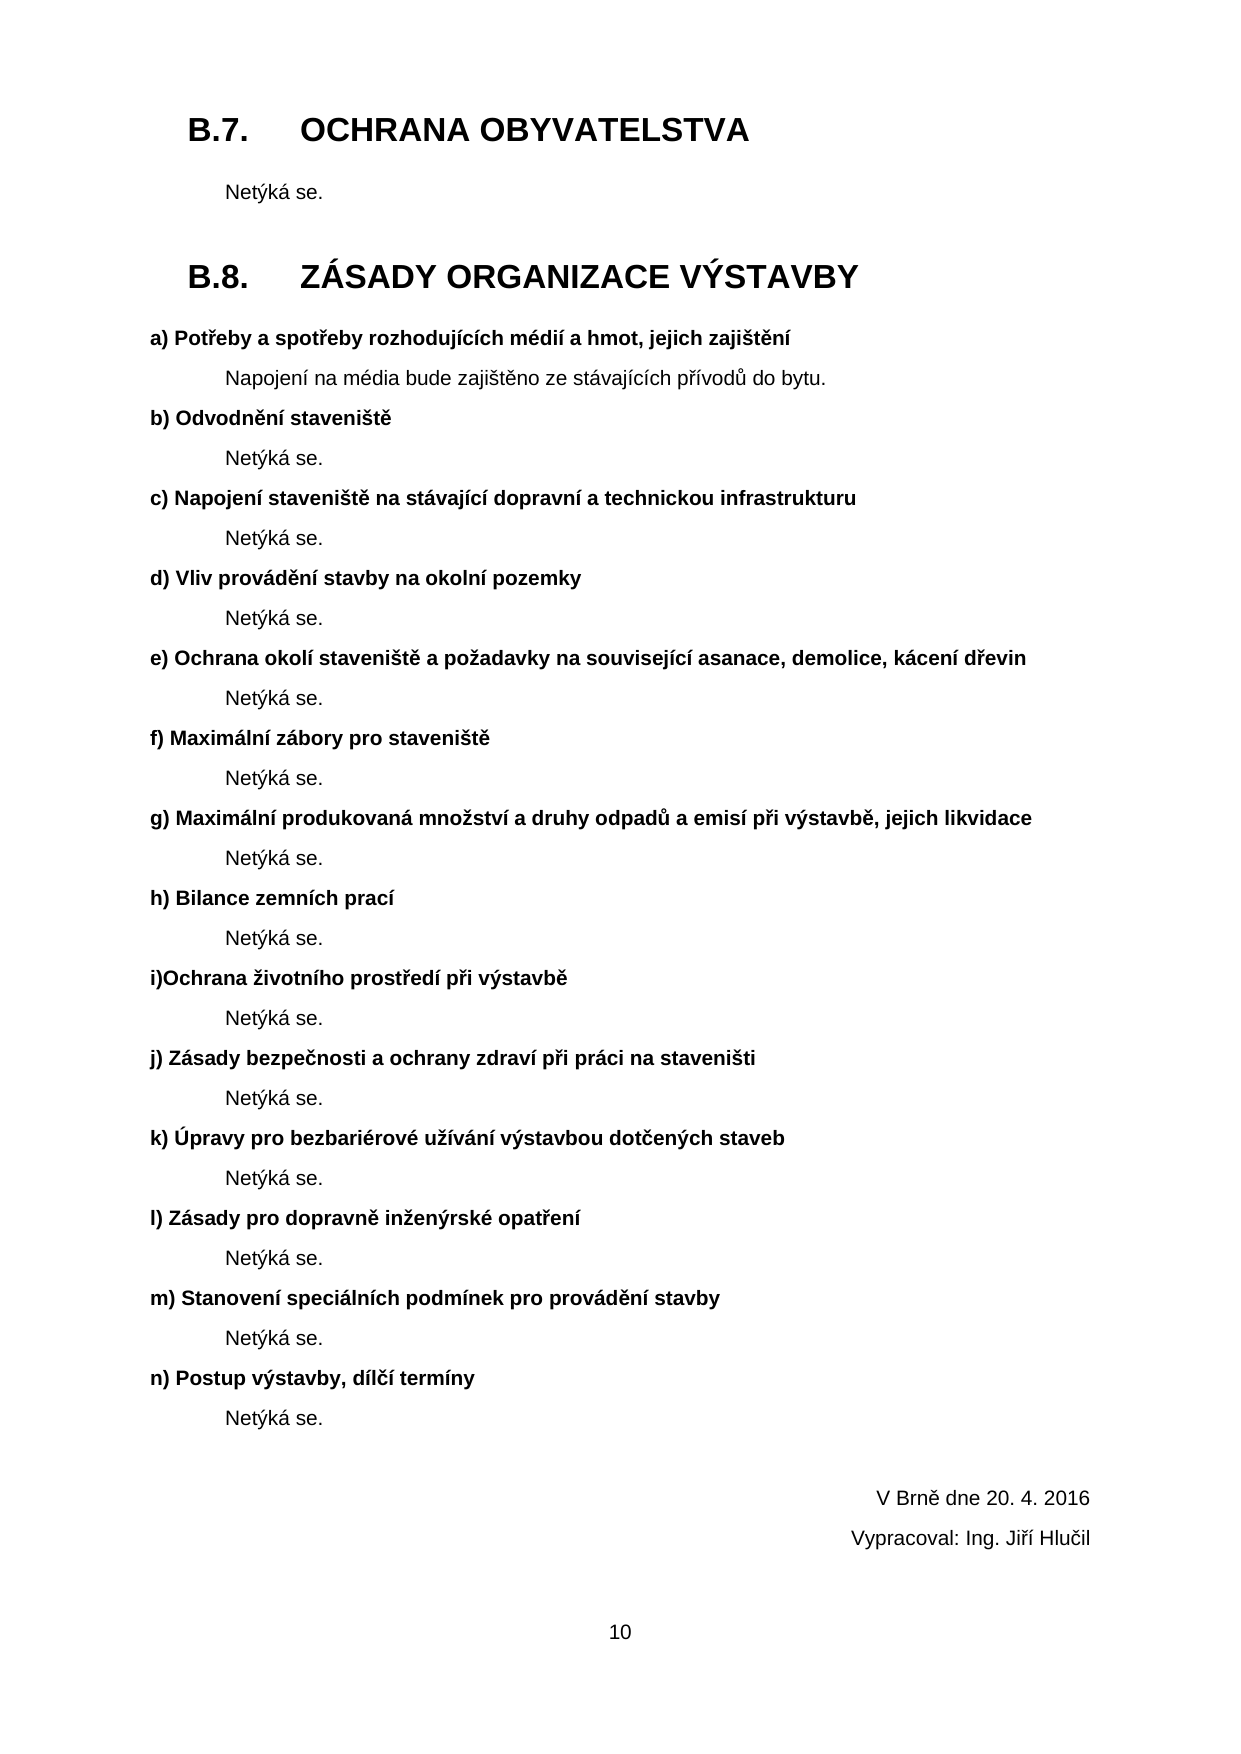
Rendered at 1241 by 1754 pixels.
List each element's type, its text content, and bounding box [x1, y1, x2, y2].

text Netýká se. [150, 1406, 1090, 1430]
text Netýká se. [150, 1086, 1090, 1110]
text Netýká se. [150, 1326, 1090, 1350]
text g) Maximální produkovaná množství a druhy odpadů a emisí při výstavbě, jejich likvidace [150, 806, 1090, 830]
text e) Ochrana okolí staveniště a požadavky na související asanace, demolice, kácení dřevin [150, 646, 1090, 670]
text Netýká se. [150, 446, 1090, 470]
text Netýká se. [150, 179, 1090, 203]
text n) Postup výstavby, dílčí termíny [150, 1366, 1090, 1390]
text Netýká se. [150, 926, 1090, 950]
text Netýká se. [150, 1246, 1090, 1270]
text Netýká se. [150, 686, 1090, 710]
text i)Ochrana životního prostředí při výstavbě [150, 966, 1090, 990]
text k) Úpravy pro bezbariérové užívání výstavbou dotčených staveb [150, 1126, 1090, 1150]
text Netýká se. [150, 1006, 1090, 1030]
text Netýká se. [150, 1166, 1090, 1190]
text B.7. OCHRANA OBYVATELSTVA [187, 110, 1090, 149]
text h) Bilance zemních prací [150, 886, 1090, 910]
text j) Zásady bezpečnosti a ochrany zdraví při práci na staveništi [150, 1046, 1090, 1070]
text b) Odvodnění staveniště [150, 406, 1090, 430]
text a) Potřeby a spotřeby rozhodujících médií a hmot, jejich zajištění [150, 326, 1090, 350]
text c) Napojení staveniště na stávající dopravní a technickou infrastrukturu [150, 486, 1090, 510]
text d) Vliv provádění stavby na okolní pozemky [150, 566, 1090, 590]
text Vypracoval: Ing. Jiří Hlučil [150, 1526, 1090, 1550]
text Netýká se. [150, 606, 1090, 630]
text B.8. ZÁSADY ORGANIZACE VÝSTAVBY [187, 257, 1090, 295]
text Netýká se. [150, 526, 1090, 550]
text m) Stanovení speciálních podmínek pro provádění stavby [150, 1286, 1090, 1310]
text Netýká se. [150, 846, 1090, 870]
text V Brně dne 20. 4. 2016 [150, 1486, 1090, 1510]
text Napojení na média bude zajištěno ze stávajících přívodů do bytu. [150, 366, 1090, 390]
text f) Maximální zábory pro staveniště [150, 726, 1090, 750]
text l) Zásady pro dopravně inženýrské opatření [150, 1206, 1090, 1230]
text Netýká se. [150, 766, 1090, 790]
